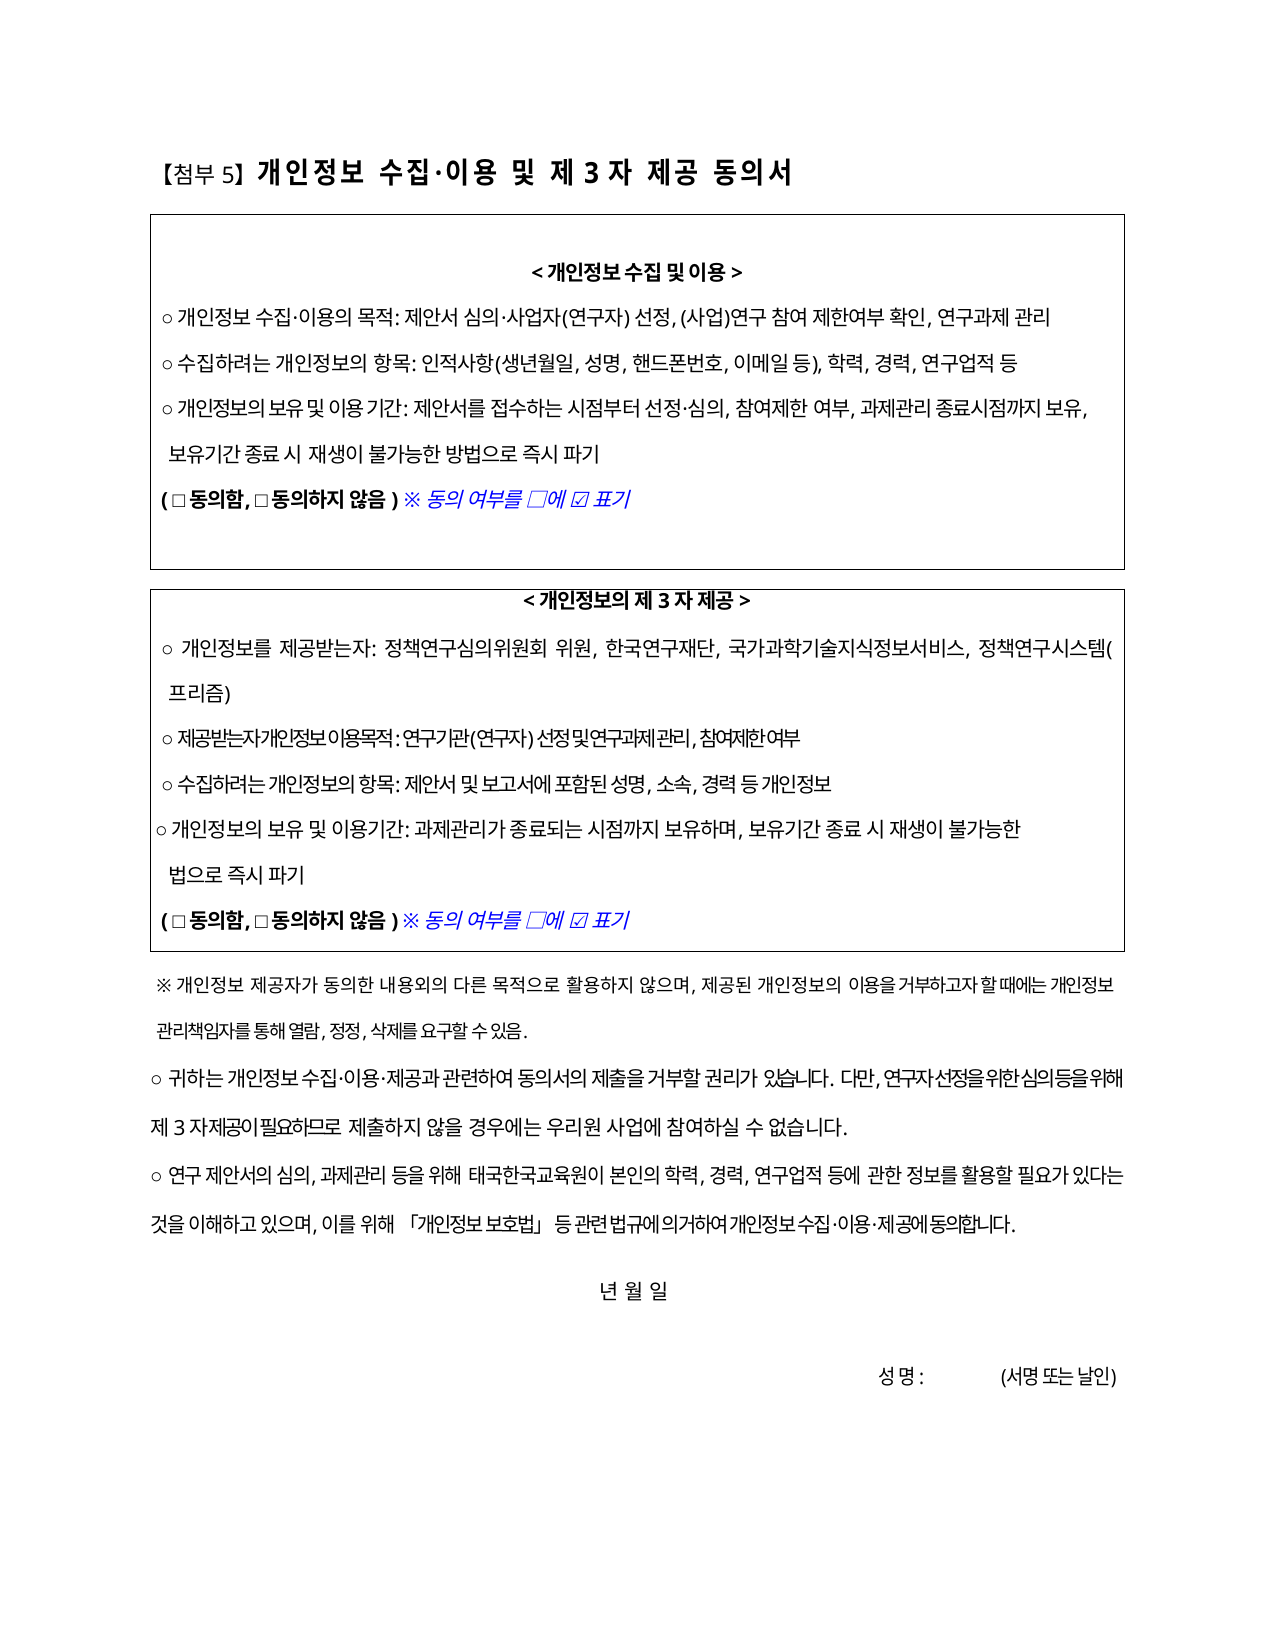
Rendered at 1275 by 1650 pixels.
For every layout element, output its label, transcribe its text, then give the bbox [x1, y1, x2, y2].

text 성 명 : (서명 또는 날인) [150, 1360, 1117, 1390]
text ○ 연구 제안서의 심의, 과제관리 등을 위해 태국한국교육원이 본인의 학력, 경력, 연구업적 등에 관한 정보를 활용할 필요가 있다는 것을 이해하고 있으며, 이를 위해 「개인정보 보호법」 등 관련 법규에 의거하여 개인정보 수집·이용·제공에 동의합니다. [150, 1159, 1125, 1238]
text 【첨부 5】개인정보 수집·이용 및 제3자 제공 동의서 [150, 150, 1125, 192]
table_header < 개인정보 수집 및 이용 > ○ 개인정보 수집·이용의 목적: 제안서 심의·사업자(연구자) 선정, (사업)연구 참여 제한여부 확인, 연구과제 관리 ○ 수집하려는 개인정보의 항목: 인적사항(생년월일, 성명, 핸드폰번호, 이메일 등), 학력, 경력, 연구업적 등 ○ 개인정보의 보유 및 이용 기간: 제안서를 접수하는 시점부터 선정·심의, 참여제한 여부, 과제관리 종료시점까지 보유, 보유기간 종료 시 재생이 불가능한 방법으로 즉시 파기 ( □ 동의함, □ 동의하지 않음 ) ※ 동의 여부를 □에 ☑ 표기 [151, 215, 1124, 569]
text ※ 개인정보 제공자가 동의한 내용외의 다른 목적으로 활용하지 않으며, 제공된 개인정보의 이용을 거부하고자 할 때에는 개인정보 관리책임자를 통해 열람, 정정, 삭제를 요구할 수 있음. [156, 970, 1114, 1044]
text ○ 귀하는 개인정보 수집·이용·제공과 관련하여 동의서의 제출을 거부할 권리가 있습니다. 다만, 연구자 선정을 위한 심의 등을 위해 제3자 제공이 필요하므로 제출하지 않을 경우에는 우리원 사업에 참여하실 수 없습니다. [150, 1063, 1125, 1141]
table_header < 개인정보의 제3자 제공 > ○ 개인정보를 제공받는자: 정책연구심의위원회 위원, 한국연구재단, 국가과학기술지식정보서비스, 정책연구시스템(프리즘) ○ 제공받는자 개인정보 이용목적: 연구기관(연구자) 선정 및 연구과제 관리, 참여제한 여부 ○ 수집하려는 개인정보의 항목: 제안서 및 보고서에 포함된 성명, 소속, 경력 등 개인정보 ○ 개인정보의 보유 및 이용기간: 과제관리가 종료되는 시점까지 보유하며, 보유기간 종료 시 재생이 불가능한 법으로 즉시 파기 ( □ 동의함, □ 동의하지 않음 ) ※ 동의 여부를 □에 ☑ 표기 [151, 590, 1124, 951]
text 년 월 일 [150, 1276, 1117, 1306]
